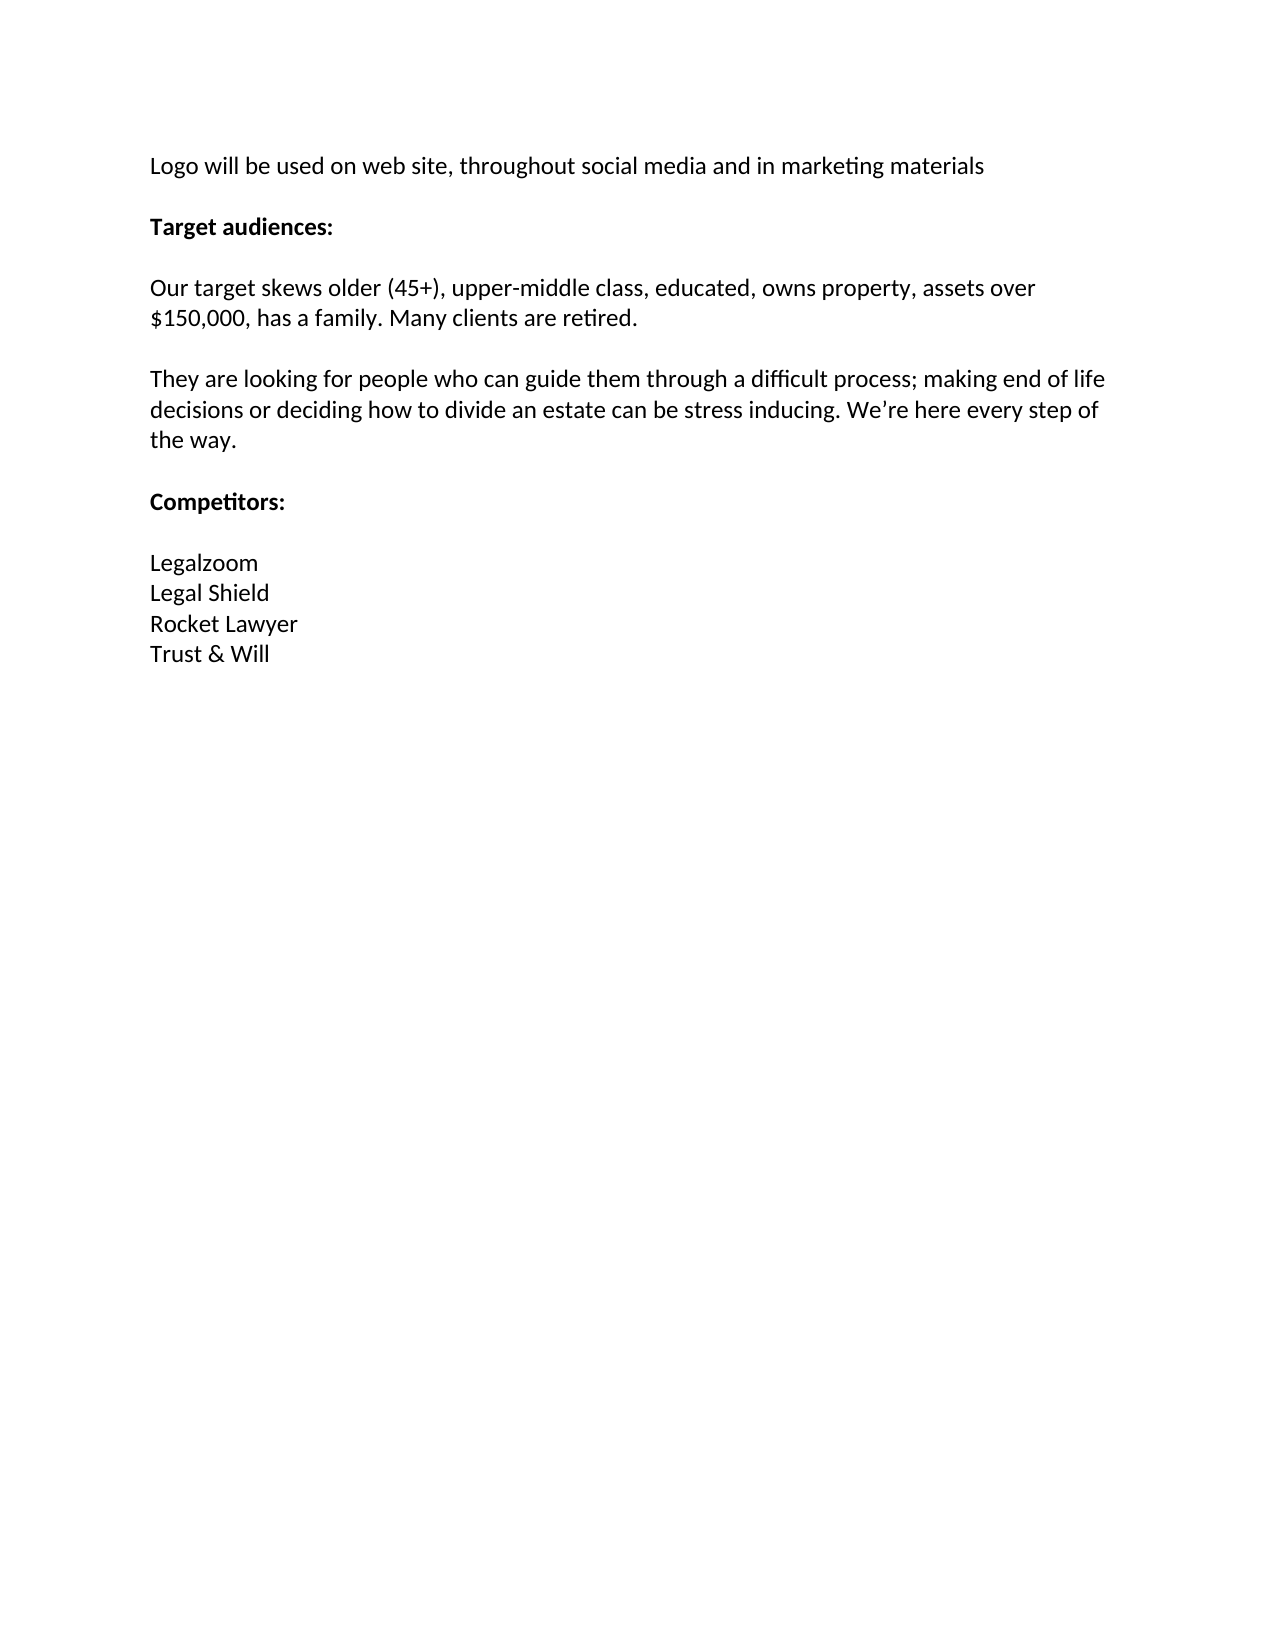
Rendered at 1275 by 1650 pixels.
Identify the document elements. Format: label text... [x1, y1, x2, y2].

text Trust & Will [150, 638, 1125, 669]
text Rocket Lawyer [150, 608, 1125, 638]
text Our target skews older (45+), upper-middle class, educated, owns property, assets over $150,000, has a family. Many clients are retired. [150, 272, 1125, 333]
text Target audiences: [150, 211, 1125, 242]
text Competitors: [150, 486, 1125, 516]
text Legal Shield [150, 577, 1125, 608]
text They are looking for people who can guide them through a difficult process; making end of life decisions or deciding how to divide an estate can be stress inducing. We’re here every step of the way. [150, 364, 1125, 455]
text Logo will be used on web site, throughout social media and in marketing materials [150, 150, 1125, 181]
text Legalzoom [150, 547, 1125, 577]
